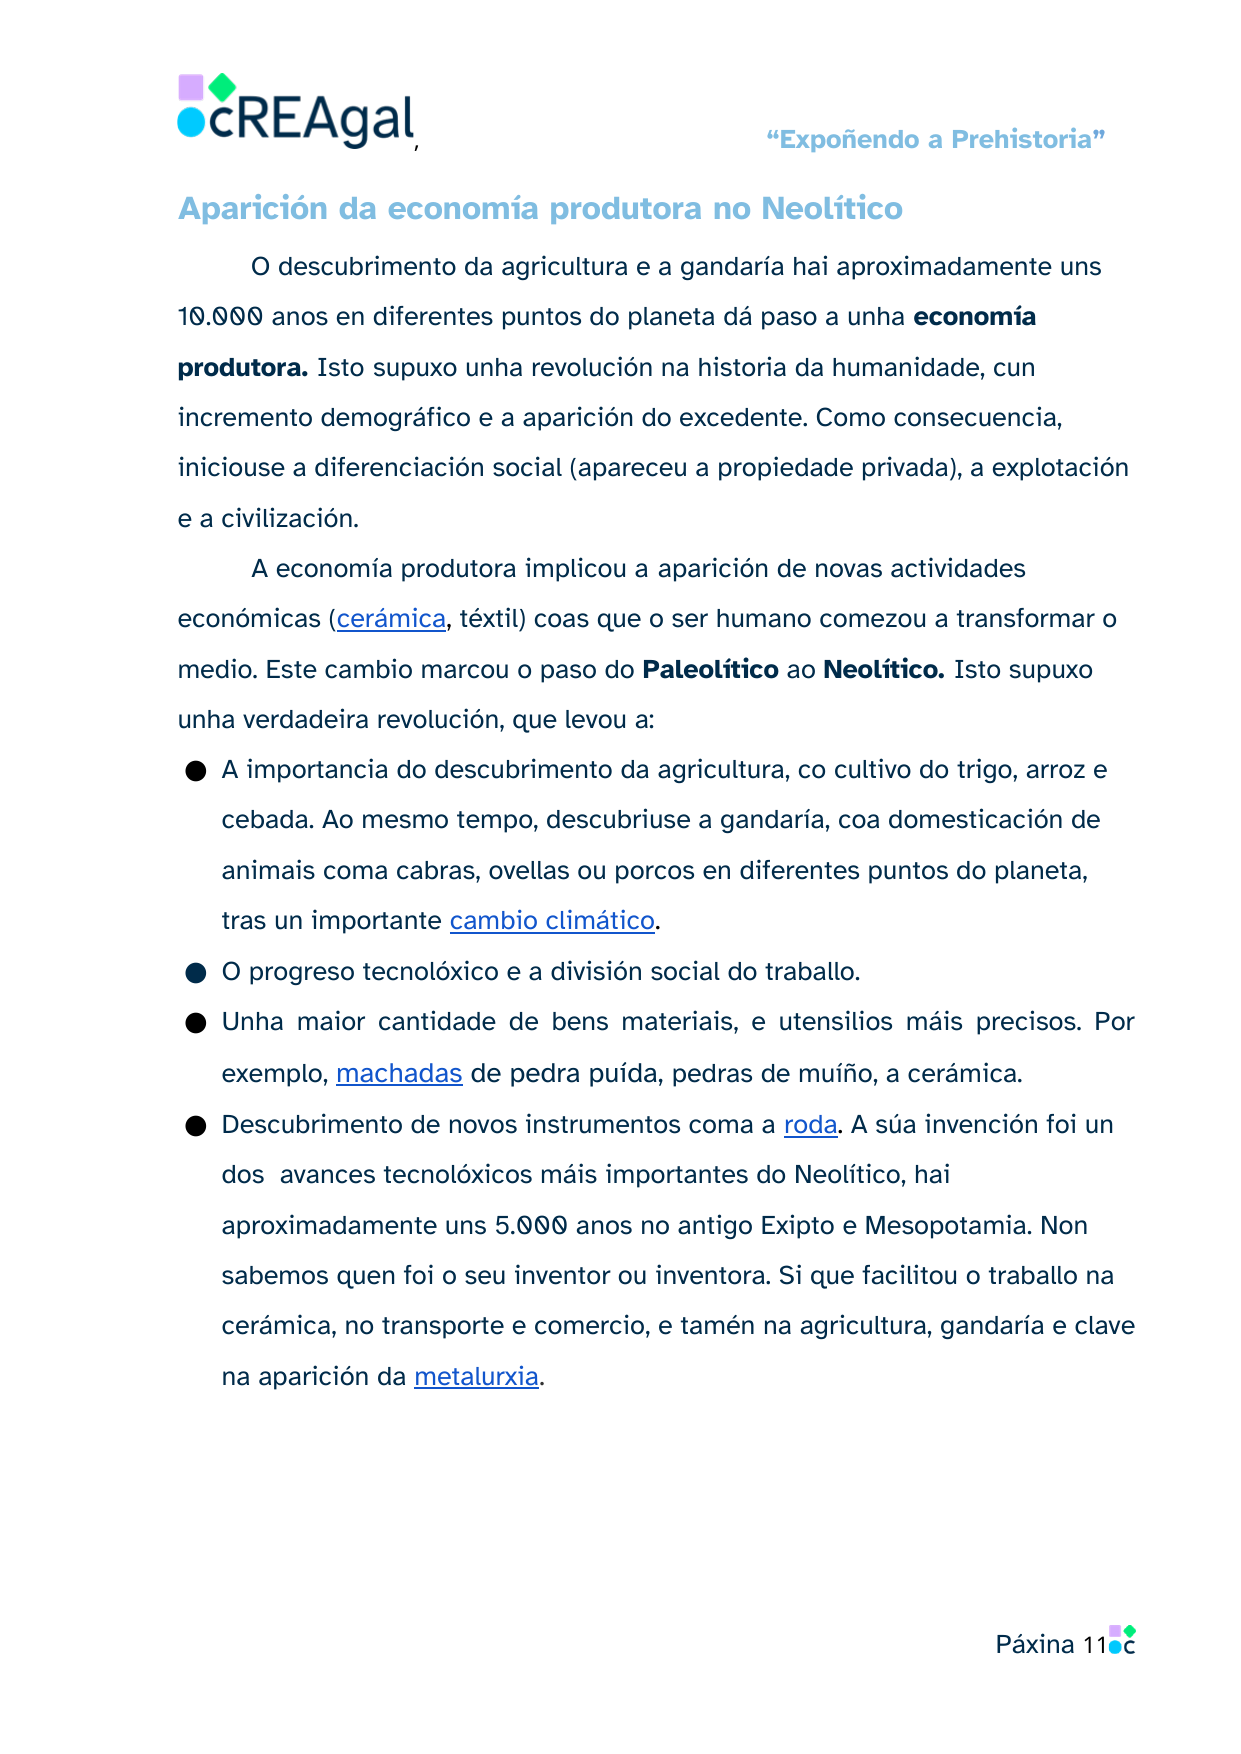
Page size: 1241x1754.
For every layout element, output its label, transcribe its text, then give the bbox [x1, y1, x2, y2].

picture [1108, 1625, 1136, 1654]
list Descubrimento de novos instrumentos coma a roda. A súa invención foi un dos avances tecnolóxicos máis importantes do Neolítico, hai aproximadamente uns 5.000 anos no antigo Exipto e Mesopotamia. Non sabemos quen foi o seu inventor ou inventora. Si que facilitou o traballo na cerámica, no transporte e comercio, e tamén na agricultura, gandaría e clave na aparición da metalurxia. [184, 1108, 1136, 1393]
list A importancia do descubrimento da agricultura, co cultivo do trigo, arroz e cebada. Ao mesmo tempo, descubriuse a gandaría, coa domesticación de animais coma cabras, ovellas ou porcos en diferentes puntos do planeta, tras un importante cambio climático. [184, 753, 1136, 937]
text O descubrimento da agricultura e a gandaría hai aproximadamente uns 10.000 anos en diferentes puntos do planeta dá paso a unha economía produtora. Isto supuxo unha revolución na historia da humanidade, cun incremento demográfico e a aparición do excedente. Como consecuencia, iniciouse a diferenciación social (apareceu a propiedade privada), a explotación e a civilización. [177, 250, 1151, 535]
list Unha maior cantidade de bens materiais, e utensilios máis precisos. Por exemplo, machadas de pedra puída, pedras de muíño, a cerámica. [184, 1004, 1136, 1090]
text Aparición da economía produtora no Neolítico [74, 188, 1207, 229]
picture [177, 73, 414, 149]
text A economía produtora implicou a aparición de novas actividades económicas (cerámica, téxtil) coas que o ser humano comezou a transformar o medio. Este cambio marcou o paso do Paleolítico ao Neolítico. Isto supuxo unha verdadeira revolución, que levou a: [177, 552, 1136, 736]
list O progreso tecnolóxico e a división social do traballo. [184, 954, 1136, 988]
